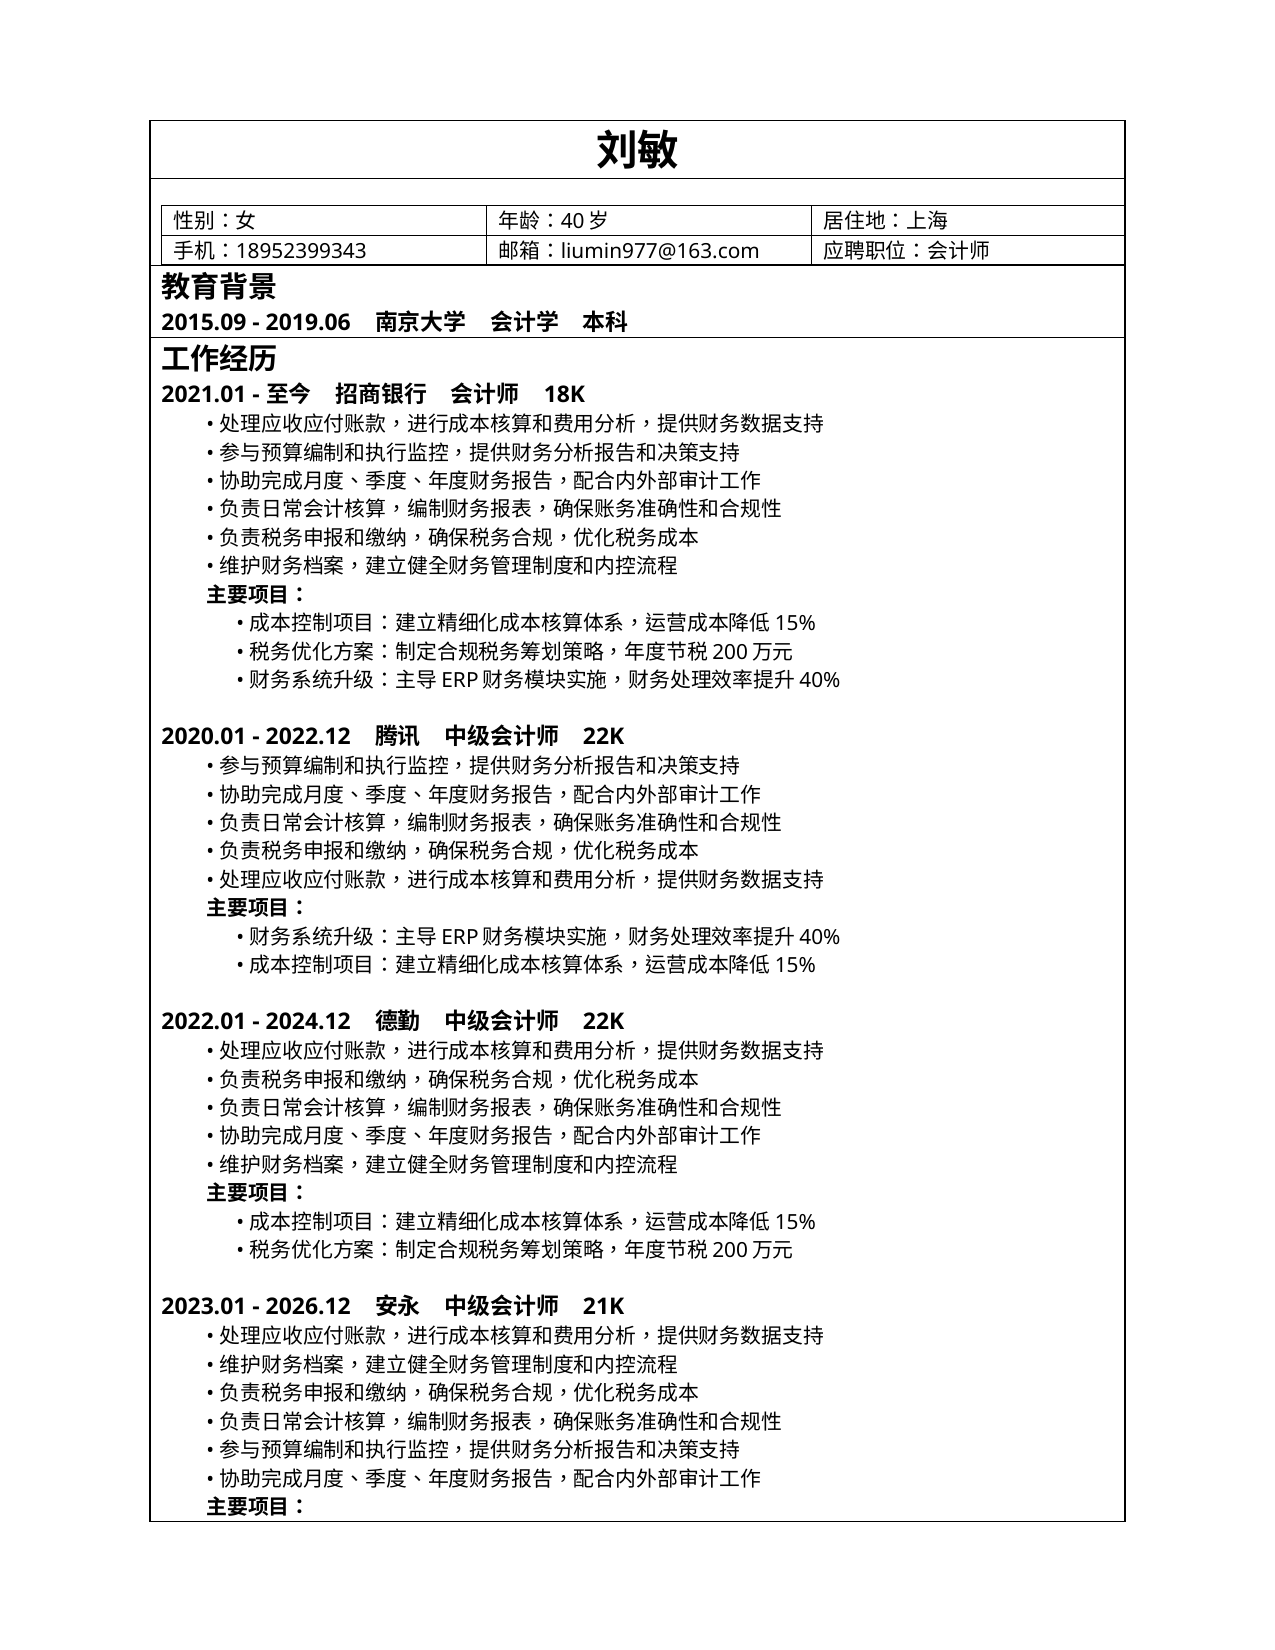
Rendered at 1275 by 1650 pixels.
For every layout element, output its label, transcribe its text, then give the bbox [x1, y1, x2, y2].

table_header 刘敏 [151, 121, 1124, 178]
table_cell [151, 179, 1124, 265]
table_cell 教育背景 2015.09 - 2019.06 南京大学 会计学 本科 [151, 266, 1124, 337]
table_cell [151, 338, 1124, 1521]
